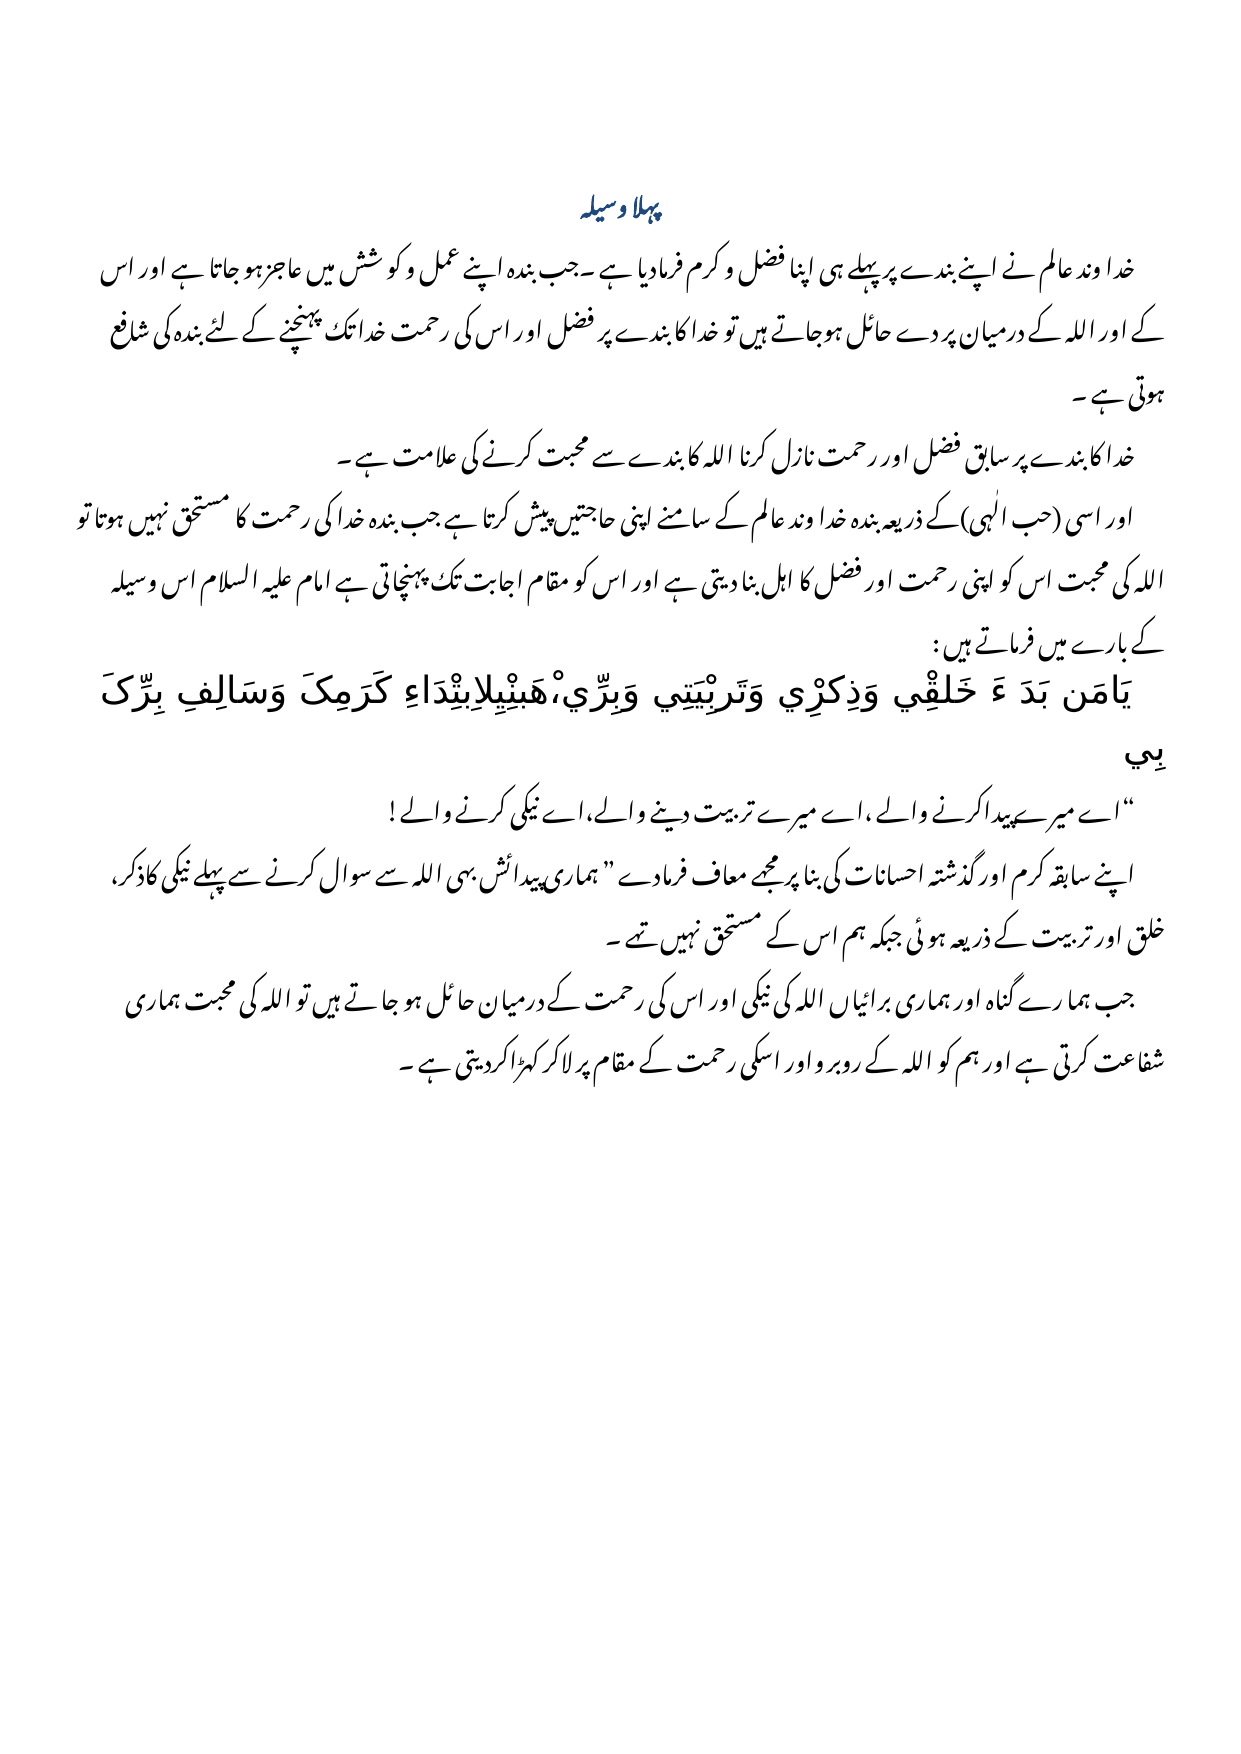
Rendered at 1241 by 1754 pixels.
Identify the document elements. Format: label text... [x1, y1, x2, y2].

subtitle پہلا وسيلہ [75, 169, 1165, 231]
text “اے ميرے پيداکرنے والے ،اے ميرے تربيت دینے والے،اے نيکی کرنے والے! [75, 775, 1165, 837]
text خدا کا بندے پر سابق فضل اور رحمت نازل کرنا الله کا بندے سے محبت کرنے کی علامت ہے ۔ [75, 419, 1165, 481]
text اور اسی (حب الٰہی)کے ذریعہ بندہ خدا وند عالم کے سامنے اپنی حاجتيں پيش کرتا ہے جب بندہ خدا کی رحمت کا مستحق نہيں ہوتا تو الله کی محبت اس کو اپنی رحمت اور فضل کا اہل بنا دیتی ہے اور اس کو مقام اجابت تک پہنچاتی ہے امام عليہ السلام اس وسيلہ کے بارے ميں فرماتے ہيں : [75, 481, 1165, 669]
text اپنے سابقہ کرم اور گذشتہ احسانات کی بنا پر مجهے معاف فرمادے ” ہماری پيدائش بهی الله سے سوال کرنے سے پہلے نيکی کاذکر، خلق اور تربيت کے ذریعہ ہو ئی جبکہ ہم اس کے مستحق نہيں تهے ۔ [75, 837, 1165, 962]
text جب ہما رے گناہ اور ہماری برائياں الله کی نيکی اور اس کی رحمت کے درميان حا ئل ہو جا تے ہيں تو الله کی محبت ہماری شفاعت کرتی ہے اور ہم کو الله کے روبر واور اسکی رحمت کے مقام پر لاکر کهڑاکردیتی ہے ۔ [75, 962, 1165, 1087]
text خدا وند عالم نے اپنے بندے پر پہلے ہی اپنا فضل و کرم فرمادیا ہے ۔جب بندہ اپنے عمل و کو شش ميں عاجزہو جاتا ہے اور اس کے اور الله کے درميان پر دے حائل ہوجاتے ہيں تو خدا کا بندے پر فضل اور اس کی رحمت خدا تک پہنچنے کے لئے بندہ کی شافع ہوتی ہے ۔ [75, 231, 1165, 419]
text یَامَن بَدَ ءَ خَلقِْي وَذِکرِْي وَتَربِْيَتِي وَبِرِّي،ْهَبنِْيِلاِبتِْدَاءِ کَرَمِکَ وَسَالِفِ بِرِّکَ بِي [75, 669, 1165, 775]
